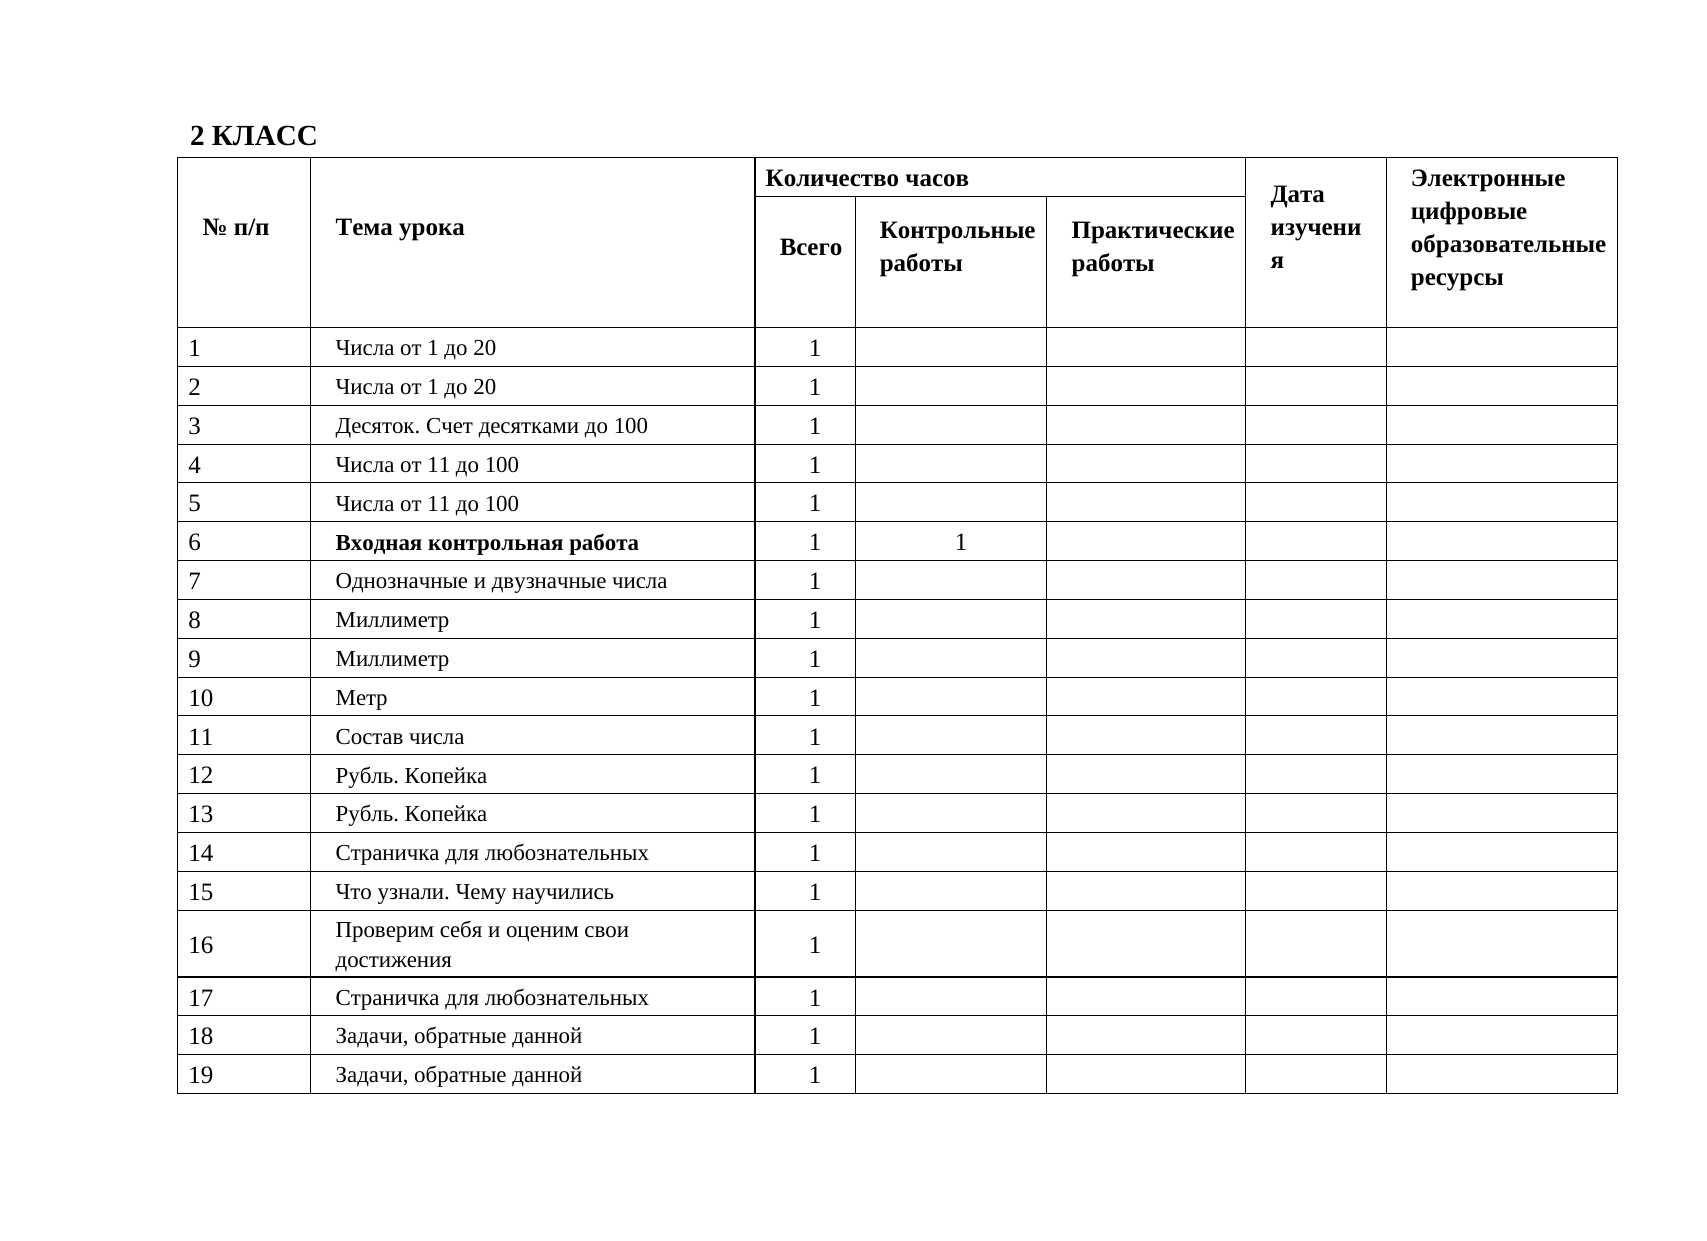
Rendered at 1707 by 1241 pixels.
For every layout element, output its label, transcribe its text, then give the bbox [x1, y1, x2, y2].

table_cell Миллиметр [311, 639, 754, 677]
table_cell [1246, 483, 1386, 521]
table_cell [1047, 911, 1245, 976]
table_cell 1 [178, 328, 310, 366]
table_cell [856, 678, 1046, 715]
table_cell [1047, 1016, 1245, 1054]
table_cell [1246, 522, 1386, 560]
table_cell 8 [178, 600, 310, 638]
table_cell 19 [178, 1055, 310, 1093]
table_cell [1047, 483, 1245, 521]
table_cell 1 [756, 678, 855, 715]
table_cell [856, 483, 1046, 521]
table_cell 4 [178, 445, 310, 482]
table_cell [1387, 872, 1617, 910]
text 2 КЛАСС [190, 118, 1618, 152]
table_header № п/п [178, 158, 310, 327]
table_cell Входная контрольная работа [311, 522, 754, 560]
table_cell [1047, 716, 1245, 754]
table_cell [1387, 561, 1617, 599]
table_cell [1047, 367, 1245, 404]
table_cell [1047, 445, 1245, 482]
table_cell [1047, 522, 1245, 560]
table_cell [856, 328, 1046, 366]
table_cell [856, 639, 1046, 677]
table_cell [1047, 755, 1245, 793]
table_cell 1 [756, 833, 855, 871]
table_cell [1387, 755, 1617, 793]
table_cell [1047, 600, 1245, 638]
table_cell [856, 1016, 1046, 1054]
table_cell 1 [756, 367, 855, 404]
table_cell [1047, 1055, 1245, 1093]
table_cell [1387, 367, 1617, 404]
table_cell [1246, 445, 1386, 482]
table_cell [1246, 978, 1386, 1015]
table_cell 6 [178, 522, 310, 560]
table_cell Метр [311, 678, 754, 715]
table_cell [856, 367, 1046, 404]
table_cell [1387, 406, 1617, 443]
table_cell 1 [756, 716, 855, 754]
table_cell 1 [756, 406, 855, 443]
table_cell [856, 794, 1046, 832]
table_cell 1 [756, 522, 855, 560]
table_cell [1246, 678, 1386, 715]
table_cell Числа от 11 до 100 [311, 445, 754, 482]
table_cell Задачи, обратные данной [311, 1016, 754, 1054]
table_cell [856, 755, 1046, 793]
table_cell Страничка для любознательных [311, 833, 754, 871]
table_cell 1 [756, 1055, 855, 1093]
table_cell 1 [756, 1016, 855, 1054]
table_cell [1047, 328, 1245, 366]
table_cell 17 [178, 978, 310, 1015]
table_cell Числа от 11 до 100 [311, 483, 754, 521]
table_cell [1246, 872, 1386, 910]
table_cell [1246, 406, 1386, 443]
table_cell [1387, 911, 1617, 976]
table_cell [1246, 1055, 1386, 1093]
table_cell Что узнали. Чему научились [311, 872, 754, 910]
table_cell [1246, 367, 1386, 404]
table_cell 1 [756, 445, 855, 482]
table_cell 1 [756, 755, 855, 793]
table_cell [1246, 716, 1386, 754]
table_cell 14 [178, 833, 310, 871]
table_cell 1 [756, 600, 855, 638]
table_header Количество часов [756, 158, 1245, 196]
table_cell [1047, 639, 1245, 677]
table_cell Состав числа [311, 716, 754, 754]
table_cell [1246, 833, 1386, 871]
table_cell [1387, 1055, 1617, 1093]
table_cell [1047, 678, 1245, 715]
table_cell [1246, 600, 1386, 638]
table_cell 3 [178, 406, 310, 443]
table_cell [1047, 561, 1245, 599]
table_cell [856, 978, 1046, 1015]
table_cell Рубль. Копейка [311, 755, 754, 793]
table_cell [856, 406, 1046, 443]
table_cell Числа от 1 до 20 [311, 367, 754, 404]
table_cell [1387, 328, 1617, 366]
table_cell 18 [178, 1016, 310, 1054]
table_cell 1 [856, 522, 1046, 560]
table_cell [1387, 978, 1617, 1015]
table_cell 1 [756, 328, 855, 366]
table_cell Рубль. Копейка [311, 794, 754, 832]
table_cell [1047, 794, 1245, 832]
table_cell 1 [756, 794, 855, 832]
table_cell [311, 1055, 754, 1093]
table_cell Всего [756, 197, 855, 327]
table_cell Контрольные работы [856, 197, 1046, 327]
table_cell [1047, 872, 1245, 910]
table_cell [856, 445, 1046, 482]
table_cell [1246, 794, 1386, 832]
table_cell [1246, 328, 1386, 366]
table_cell [856, 872, 1046, 910]
table_cell Проверим себя и оценим свои достижения [311, 911, 754, 976]
table_cell [1246, 755, 1386, 793]
table_cell 1 [756, 978, 855, 1015]
table_cell [1387, 639, 1617, 677]
table_cell [1246, 561, 1386, 599]
table_cell [1387, 483, 1617, 521]
table_cell [856, 911, 1046, 976]
table_cell 2 [178, 367, 310, 404]
table_cell [1387, 522, 1617, 560]
table_cell 5 [178, 483, 310, 521]
table_cell Страничка для любознательных [311, 978, 754, 1015]
table_cell [1047, 833, 1245, 871]
table_cell 10 [178, 678, 310, 715]
table_header Дата изучения [1246, 158, 1386, 327]
table_cell [1047, 978, 1245, 1015]
table_cell 1 [756, 483, 855, 521]
table_cell 12 [178, 755, 310, 793]
table_cell Числа от 1 до 20 [311, 328, 754, 366]
table_header Электронные цифровые образовательные ресурсы [1387, 158, 1617, 327]
table_cell 1 [756, 911, 855, 976]
table_cell [1387, 1016, 1617, 1054]
table_cell 1 [756, 639, 855, 677]
table_cell [1387, 794, 1617, 832]
table_header Тема урока [311, 158, 754, 327]
table_cell [856, 833, 1046, 871]
table_cell 1 [756, 561, 855, 599]
table_cell [856, 716, 1046, 754]
table_cell 9 [178, 639, 310, 677]
table_cell [1047, 406, 1245, 443]
table_cell [1246, 639, 1386, 677]
table_cell [856, 1055, 1046, 1093]
table_cell [856, 600, 1046, 638]
table_cell [1387, 716, 1617, 754]
table_cell Десяток. Счет десятками до 100 [311, 406, 754, 443]
table_cell Однозначные и двузначные числа [311, 561, 754, 599]
table_cell [1246, 1016, 1386, 1054]
table_cell [1387, 600, 1617, 638]
table_cell Миллиметр [311, 600, 754, 638]
table_cell 7 [178, 561, 310, 599]
table_cell [1387, 833, 1617, 871]
table_cell 13 [178, 794, 310, 832]
table_cell 1 [756, 872, 855, 910]
table_cell [1387, 678, 1617, 715]
table_cell [1246, 911, 1386, 976]
table_cell [1387, 445, 1617, 482]
table_cell 16 [178, 911, 310, 976]
table_cell 11 [178, 716, 310, 754]
table_cell [856, 561, 1046, 599]
table_cell 15 [178, 872, 310, 910]
table_cell Практические работы [1047, 197, 1245, 327]
